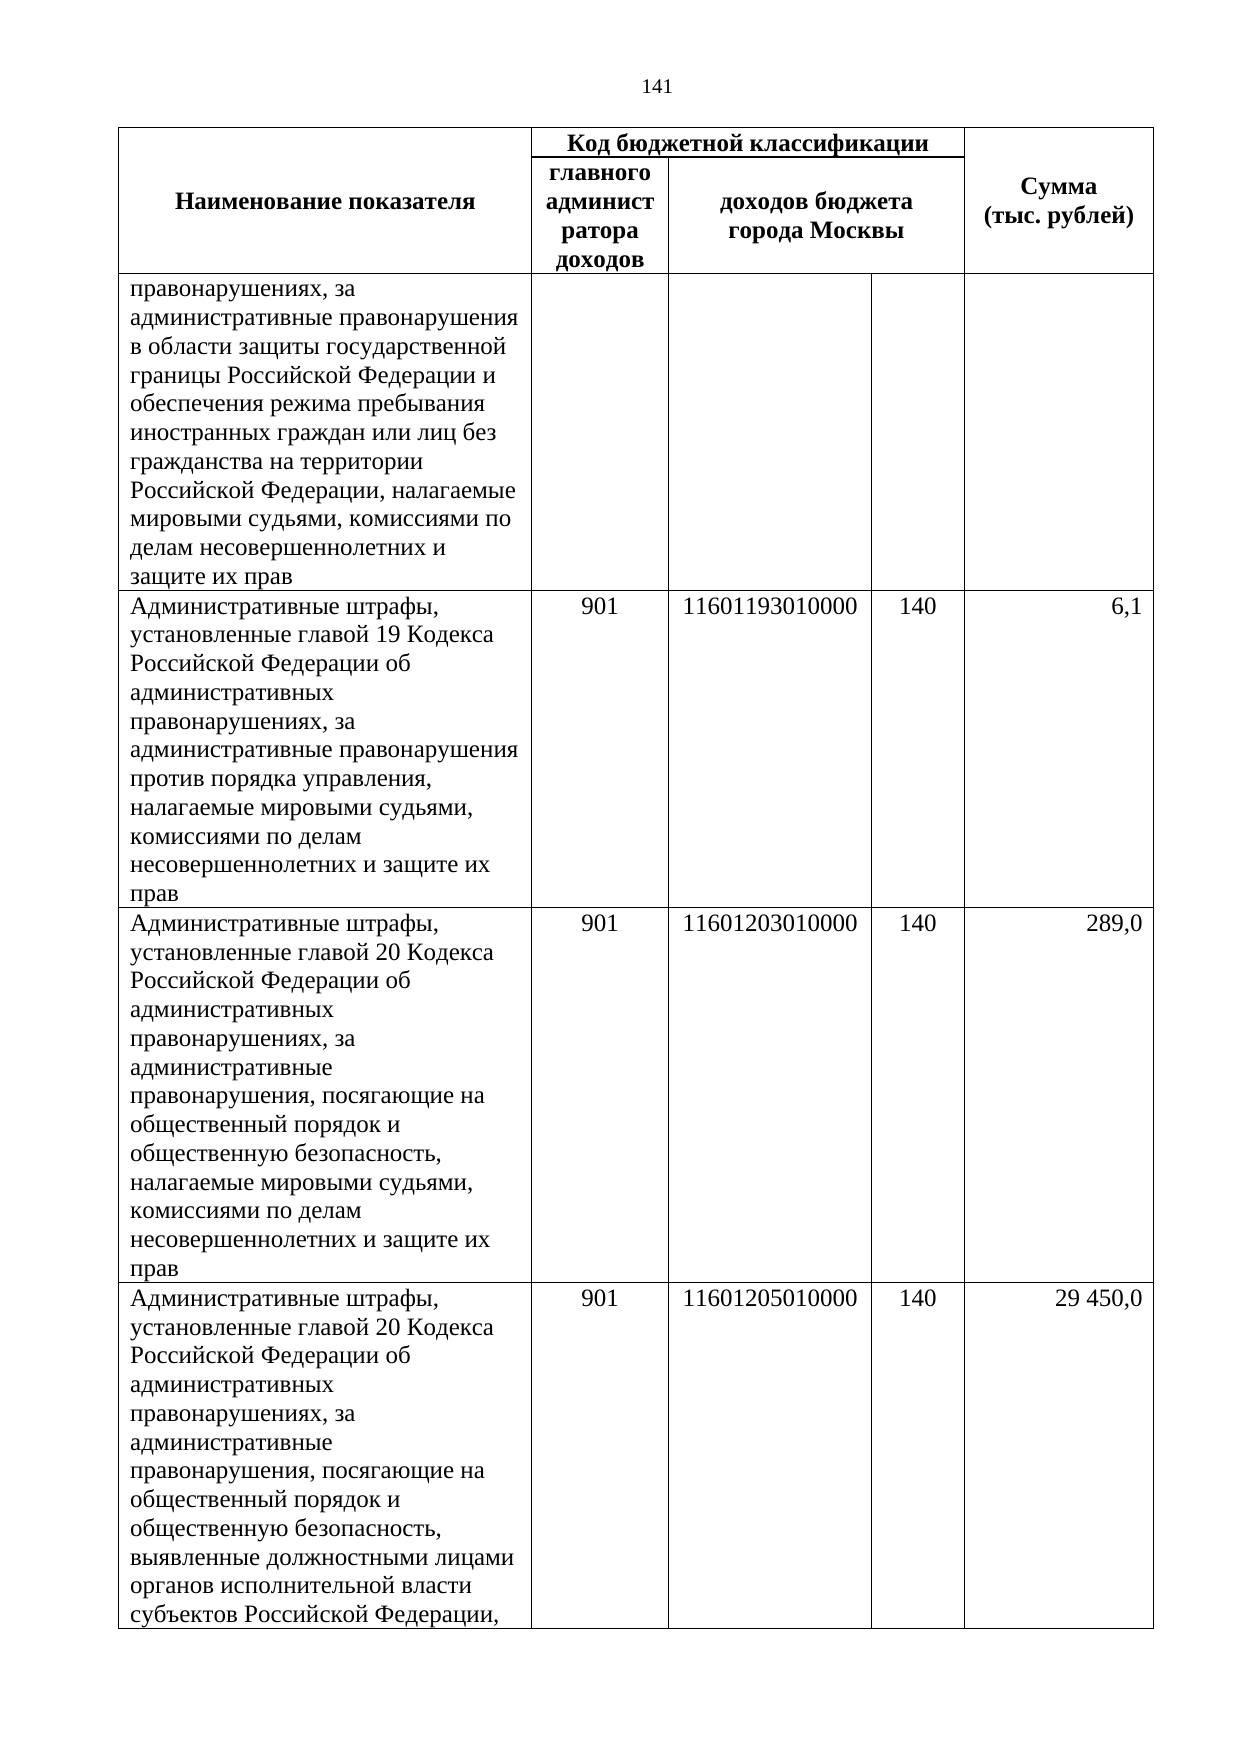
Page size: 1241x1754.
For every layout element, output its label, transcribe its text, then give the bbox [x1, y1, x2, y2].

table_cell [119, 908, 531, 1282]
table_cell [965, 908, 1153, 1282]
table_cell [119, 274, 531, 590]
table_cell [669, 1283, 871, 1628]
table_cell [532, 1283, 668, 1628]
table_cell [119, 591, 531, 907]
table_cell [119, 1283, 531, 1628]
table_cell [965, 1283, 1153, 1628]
table_cell доходов бюджета города Москвы [669, 158, 964, 272]
table_header Сумма (тыс. рублей) [965, 128, 1153, 272]
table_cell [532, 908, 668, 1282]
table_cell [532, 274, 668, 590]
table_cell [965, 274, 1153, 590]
table_header Наименование показателя [119, 128, 531, 272]
table_cell главного администратора доходов [532, 158, 668, 272]
table_header Код бюджетной классификации [532, 128, 964, 156]
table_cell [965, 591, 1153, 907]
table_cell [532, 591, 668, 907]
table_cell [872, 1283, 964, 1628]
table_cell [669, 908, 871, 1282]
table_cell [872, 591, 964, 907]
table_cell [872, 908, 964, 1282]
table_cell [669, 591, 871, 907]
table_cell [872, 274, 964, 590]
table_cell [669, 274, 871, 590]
